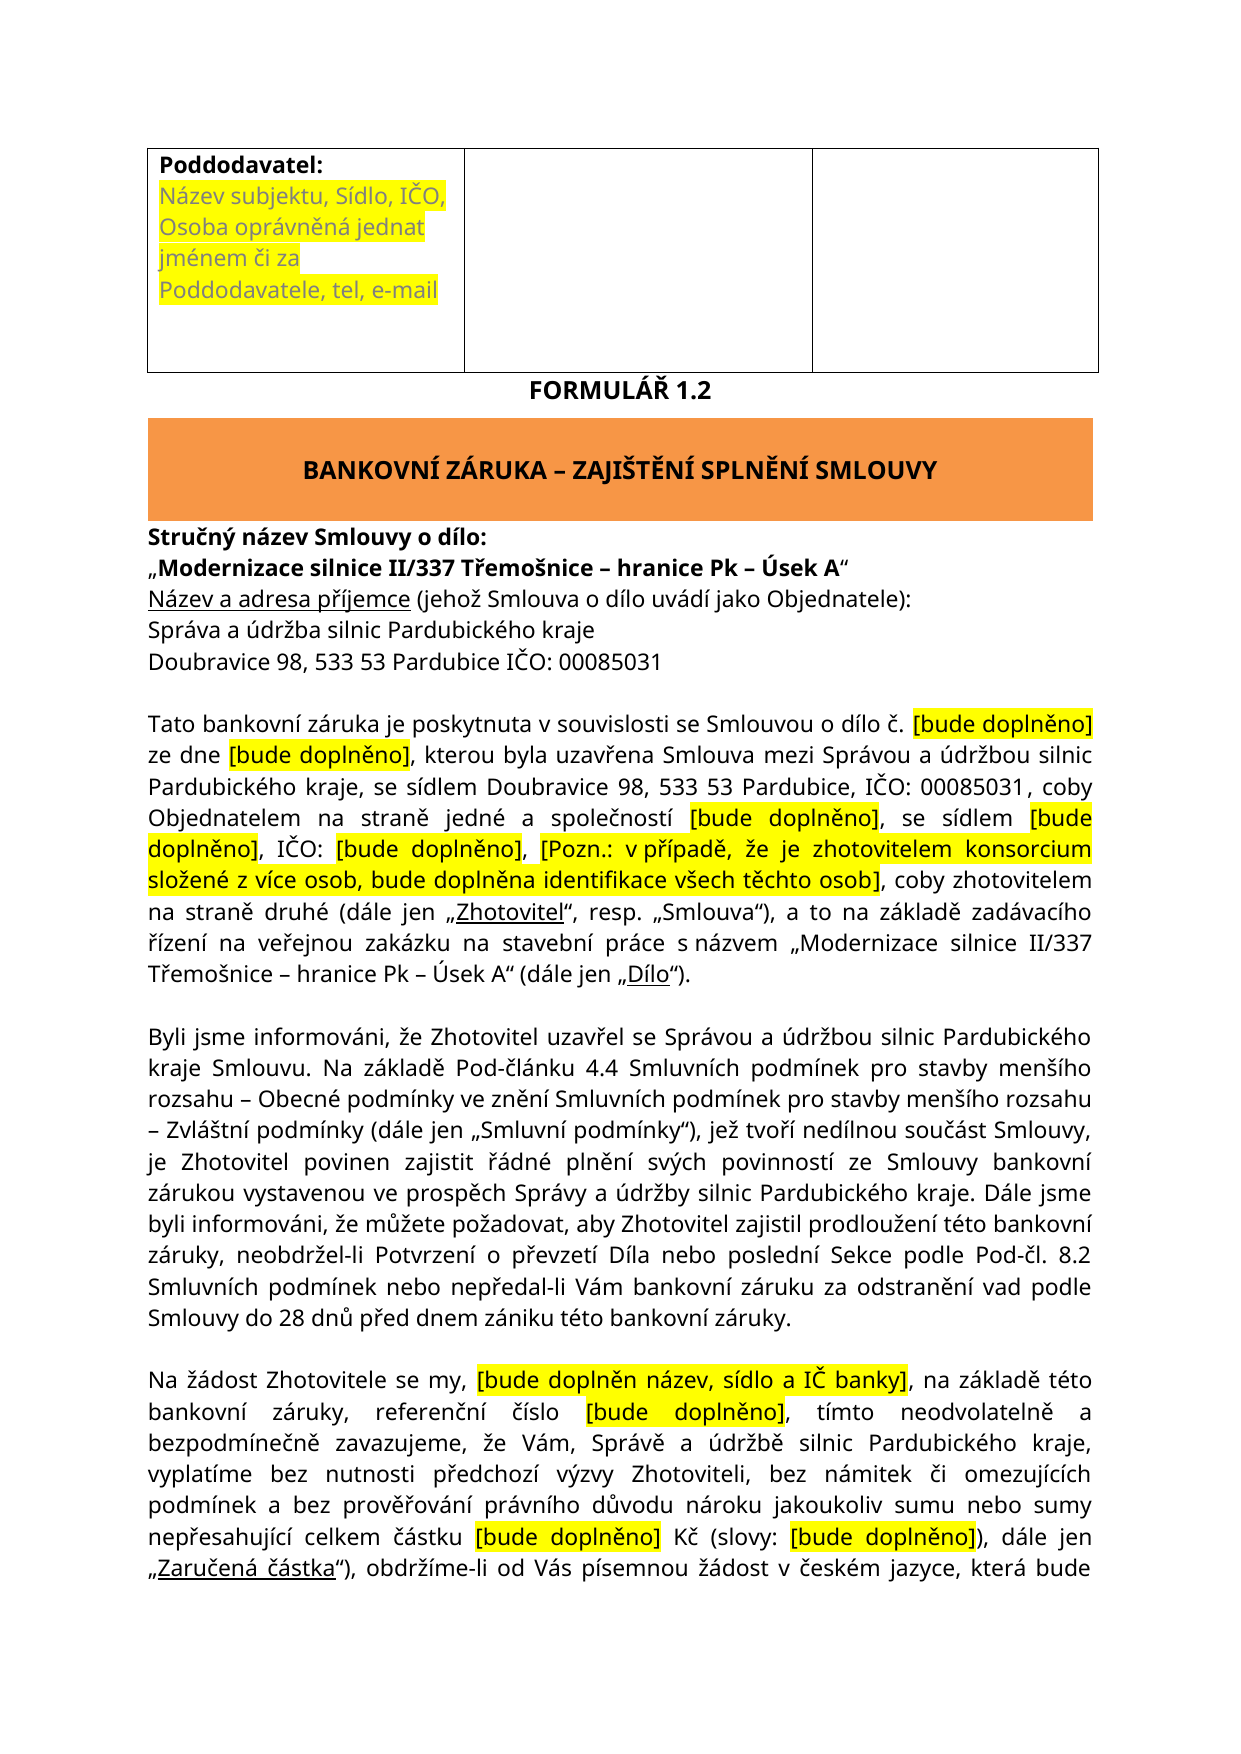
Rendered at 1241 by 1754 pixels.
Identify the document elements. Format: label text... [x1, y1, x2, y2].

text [148, 1364, 1093, 1583]
text Stručný název Smlouvy o dílo: [148, 521, 1093, 552]
text Správa a údržba silnic Pardubického kraje [148, 614, 1093, 646]
text Tato bankovní záruka je poskytnuta v souvislosti se Smlouvou o dílo č. [bude doplněno] ze dne [bude doplněno], kterou byla uzavřena Smlouva mezi Správou a údržbou silnic Pardubického kraje, se sídlem Doubravice 98, 533 53 Pardubice, IČO: 00085031, coby Objednatelem na straně jedné a společností [bude doplněno], se sídlem [bude doplněno], IČO: [bude doplněno], [Pozn.: v případě, že je zhotovitelem konsorcium složené z více osob, bude doplněna identifikace všech těchto osob], coby zhotovitelem na straně druhé (dále jen „Zhotovitel“, resp. „Smlouva“), a to na základě zadávacího řízení na veřejnou zakázku na stavební práce s názvem „Modernizace silnice II/337 Třemošnice – hranice Pk – Úsek A“ (dále jen „Dílo“). [148, 708, 1093, 989]
table_cell [465, 149, 812, 372]
text Doubravice 98, 533 53 Pardubice IČO: 00085031 [148, 646, 1093, 677]
text BANKOVNÍ záruka – zajištění splnění smlouvy [148, 452, 1093, 487]
text formulář 1.2 [148, 373, 1093, 407]
text Byli jsme informováni, že Zhotovitel uzavřel se Správou a údržbou silnic Pardubického kraje Smlouvu. Na základě Pod-článku 4.4 Smluvních podmínek pro stavby menšího rozsahu – Obecné podmínky ve znění Smluvních podmínek pro stavby menšího rozsahu – Zvláštní podmínky (dále jen „Smluvní podmínky“), jež tvoří nedílnou součást Smlouvy, je Zhotovitel povinen zajistit řádné plnění svých povinností ze Smlouvy bankovní zárukou vystavenou ve prospěch Správy a údržby silnic Pardubického kraje. Dále jsme byli informováni, že můžete požadovat, aby Zhotovitel zajistil prodloužení této bankovní záruky, neobdržel-li Potvrzení o převzetí Díla nebo poslední Sekce podle Pod-čl. 8.2 Smluvních podmínek nebo nepředal-li Vám bankovní záruku za odstranění vad podle Smlouvy do 28 dnů před dnem zániku této bankovní záruky. [148, 1021, 1093, 1333]
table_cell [148, 149, 464, 372]
text Název a adresa příjemce (jehož Smlouva o dílo uvádí jako Objednatele): [148, 583, 1093, 614]
text „Modernizace silnice II/337 Třemošnice – hranice Pk – Úsek A“ [148, 552, 1093, 583]
table_cell [813, 149, 1098, 372]
